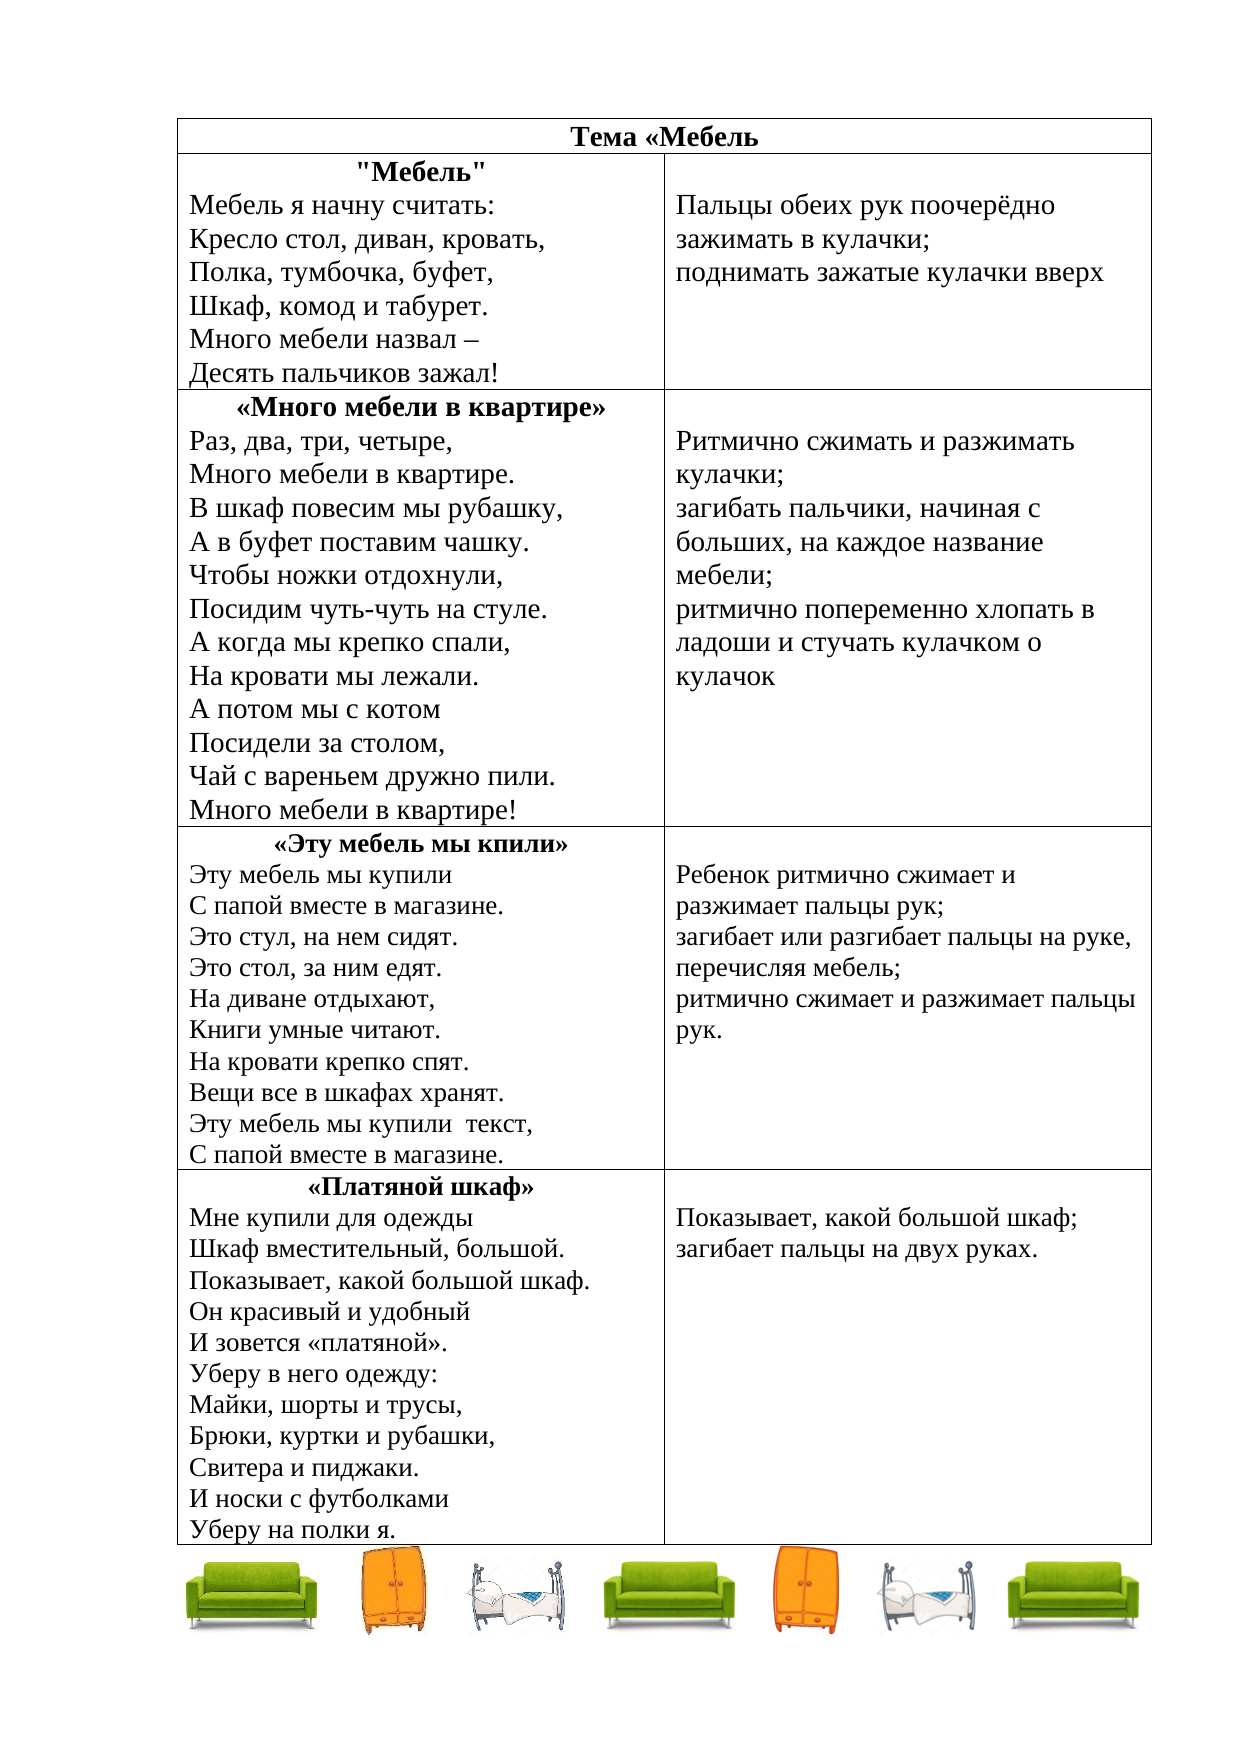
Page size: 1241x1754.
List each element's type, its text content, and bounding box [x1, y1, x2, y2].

picture [361, 1545, 429, 1635]
picture [999, 1548, 1147, 1635]
picture [464, 1557, 567, 1635]
picture [177, 1548, 325, 1635]
table_cell «Много мебели в квартире» Раз, два, три, четыре, Много мебели в квартире. В шкаф повесим мы рубашку, А в буфет поставим чашку. Чтобы ножки отдохнули, Посидим чуть-чуть на стуле. А когда мы крепко спали, На кровати мы лежали. А потом мы с котом Посидели за столом, Чай с вареньем дружно пили. Много мебели в квартире! [178, 390, 664, 826]
table_cell Ритмично сжимать и разжимать кулачки; загибать пальчики, начиная с больших, на каждое название мебели; ритмично попеременно хлопать в ладоши и стучать кулачком о кулачок [665, 390, 1151, 826]
table_header Тема «Мебель [178, 119, 1151, 153]
table_cell Пальцы обеих рук поочерёдно зажимать в кулачки; поднимать зажатые кулачки вверх [665, 154, 1151, 388]
table_cell Ребенок ритмично сжимает и разжимает пальцы рук; загибает или разгибает пальцы на руке, перечисляя мебель; ритмично сжимает и разжимает пальцы рук. [665, 827, 1151, 1169]
table_cell «Платяной шкаф» Мне купили для одежды Шкаф вместительный, большой. Показывает, какой большой шкаф. Он красивый и удобный И зовется «платяной». Уберу в него одежду: Майки, шорты и трусы, Брюки, куртки и рубашки, Свитера и пиджаки. И носки с футболками Уберу на полки я. [178, 1170, 664, 1544]
picture [596, 1548, 743, 1635]
table_cell Показывает, какой большой шкаф; загибает пальцы на двух руках. [665, 1170, 1151, 1544]
table_cell "Мебель" Мебель я начну считать: Кресло стол, диван, кровать, Полка, тумбочка, буфет, Шкаф, комод и табурет. Много мебели назвал – Десять пальчиков зажал! [178, 154, 664, 388]
table_cell «Эту мебель мы кпили» Эту мебель мы купили С папой вместе в магазине. Это стул, на нем сидят. Это стол, за ним едят. На диване отдыхают, Книги умные читают. На кровати крепко спят. Вещи все в шкафах хранят. Эту мебель мы купили текст, С папой вместе в магазине. [178, 827, 664, 1169]
picture [772, 1545, 839, 1635]
picture [875, 1557, 978, 1635]
